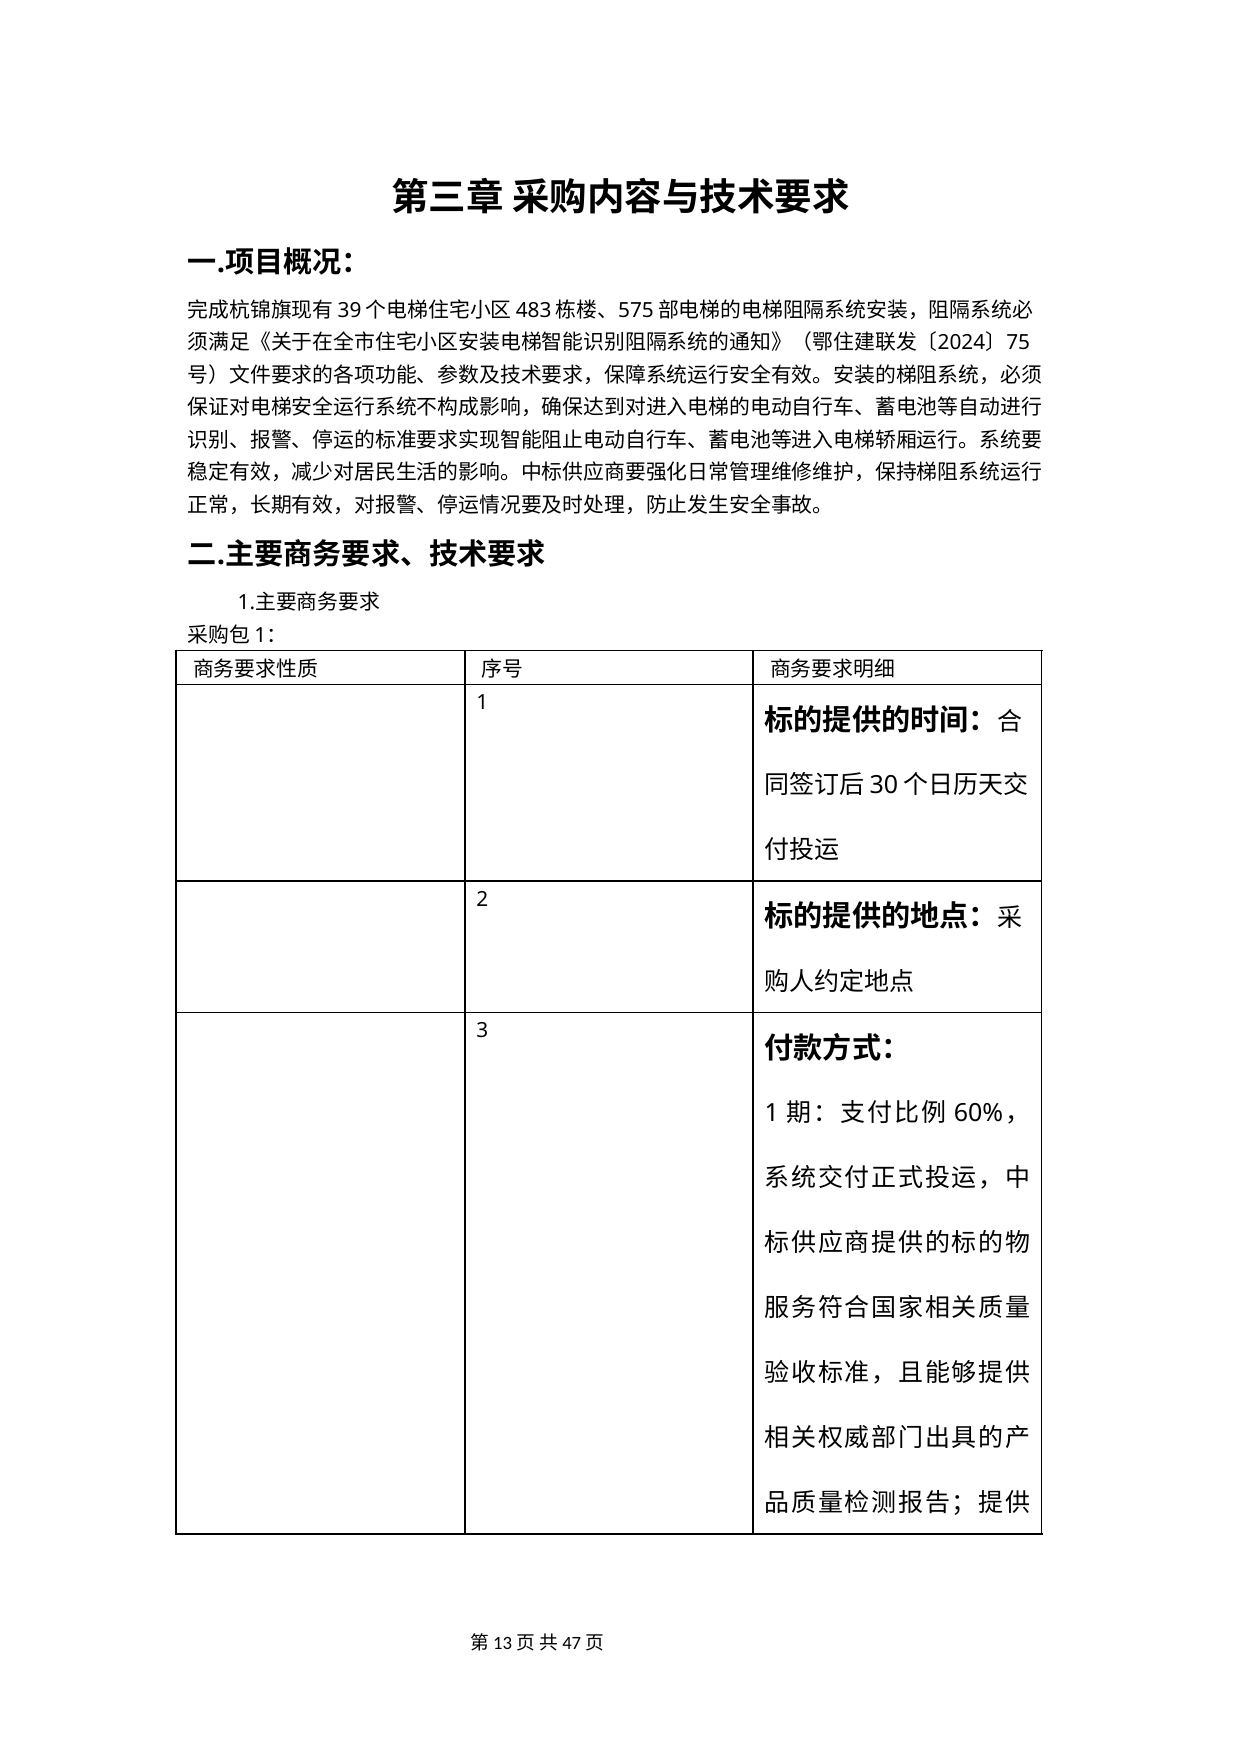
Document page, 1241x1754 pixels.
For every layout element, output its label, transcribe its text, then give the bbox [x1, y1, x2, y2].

text 二.主要商务要求、技术要求 [187, 519, 1053, 584]
table_header 序号 [466, 651, 752, 683]
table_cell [754, 1013, 1041, 1533]
table_cell 2 [466, 882, 752, 1012]
text 第三章 采购内容与技术要求 [187, 162, 1053, 227]
table_header 商务要求明细 [754, 651, 1041, 683]
table_cell 1 [466, 685, 752, 880]
text 1.主要商务要求 [187, 584, 1053, 617]
table_cell 3 [466, 1013, 752, 1533]
text 完成杭锦旗现有39个电梯住宅小区483栋楼、575部电梯的电梯阻隔系统安装，阻隔系统必须满足《关于在全市住宅小区安装电梯智能识别阻隔系统的通知》（鄂住建联发〔2024〕75号）文件要求的各项功能、参数及技术要求，保障系统运行安全有效。安装的梯阻系统，必须保证对电梯安全运行系统不构成影响，确保达到对进入电梯的电动自行车、蓄电池等自动进行识别、报警、停运的标准要求实现智能阻止电动自行车、蓄电池等进入电梯轿厢运行。系统要稳定有效，减少对居民生活的影响。中标供应商要强化日常管理维修维护，保持梯阻系统运行正常，长期有效，对报警、停运情况要及时处理，防止发生安全事故。 [187, 292, 1053, 519]
table_cell 标的提供的地点：采购人约定地点 [754, 882, 1041, 1012]
text 采购包1： [187, 617, 1053, 649]
table_cell 标的提供的时间：合同签订后30个日历天交付投运 [754, 685, 1041, 880]
table_cell [177, 685, 464, 880]
table_cell [177, 882, 464, 1012]
table_header 商务要求性质 [177, 651, 464, 683]
table_cell [177, 1013, 464, 1533]
text 一.项目概况： [187, 227, 1053, 292]
